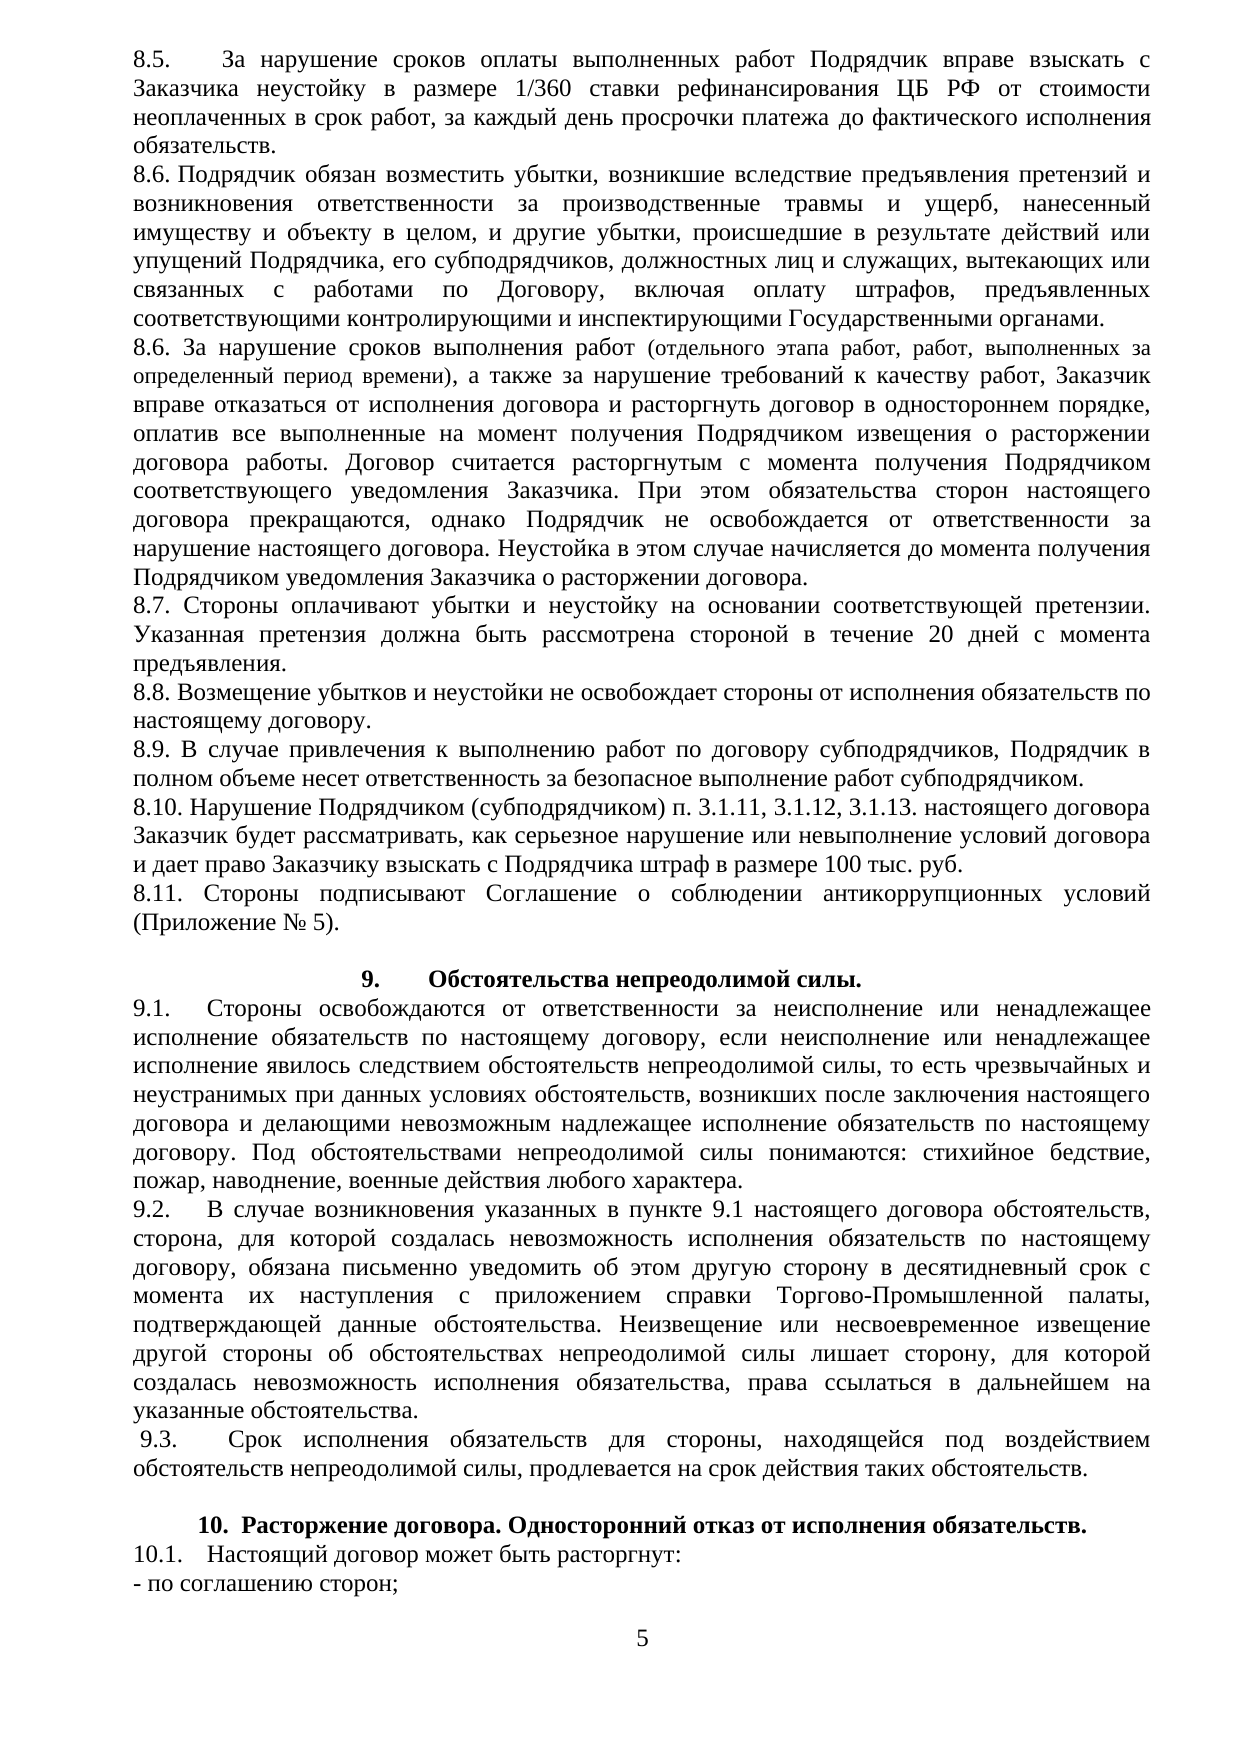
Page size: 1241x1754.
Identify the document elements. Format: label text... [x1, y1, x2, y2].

text 8.9. В случае привлечения к выполнению работ по договору субподрядчиков, Подрядчик в полном объеме несет ответственность за безопасное выполнение работ субподрядчиком. [133, 734, 1152, 792]
text 8.8. Возмещение убытков и неустойки не освобождает стороны от исполнения обязательств по настоящему договору. [133, 677, 1152, 734]
text - по соглашению сторон; [133, 1568, 1152, 1597]
text 8.6. За нарушение сроков выполнения работ (отдельного этапа работ, работ, выполненных за определенный период времени), а также за нарушение требований к качеству работ, Заказчик вправе отказаться от исполнения договора и расторгнуть договор в одностороннем порядке, оплатив все выполненные на момент получения Подрядчиком извещения о расторжении договора работы. Договор считается расторгнутым с момента получения Подрядчиком соответствующего уведомления Заказчика. При этом обязательства сторон настоящего договора прекращаются, однако Подрядчик не освобождается от ответственности за нарушение настоящего договора. Неустойка в этом случае начисляется до момента получения Подрядчиком уведомления Заказчика о расторжении договора. [133, 332, 1152, 591]
list Подрядчик обязан возместить убытки, возникшие вследствие предъявления претензий и возникновения ответственности за производственные травмы и ущерб, нанесенный имуществу и объекту в целом, и другие убытки, происшедшие в результате действий или упущений Подрядчика, его субподрядчиков, должностных лиц и служащих, вытекающих или связанных с работами по Договору, включая оплату штрафов, предъявленных соответствующими контролирующими и инспектирующими Государственными органами. [133, 159, 1152, 332]
list Обстоятельства непреодолимой силы. [133, 964, 1152, 993]
list В случае возникновения указанных в пункте 9.1 настоящего договора обстоятельств, сторона, для которой создалась невозможность исполнения обязательств по настоящему договору, обязана письменно уведомить об этом другую сторону в десятидневный срок с момента их наступления с приложением справки Торгово-Промышленной палаты, подтверждающей данные обстоятельства. Неизвещение или несвоевременное извещение другой стороны об обстоятельствах непреодолимой силы лишает сторону, для которой создалась невозможность исполнения обязательства, права ссылаться в дальнейшем на указанные обстоятельства. [133, 1194, 1152, 1424]
list Расторжение договора. Односторонний отказ от исполнения обязательств. [133, 1511, 1152, 1539]
list Настоящий договор может быть расторгнут: [133, 1539, 1152, 1568]
list За нарушение сроков оплаты выполненных работ Подрядчик вправе взыскать с Заказчика неустойку в размере 1/360 ставки рефинансирования ЦБ РФ от стоимости неоплаченных в срок работ, за каждый день просрочки платежа до фактического исполнения обязательств. [133, 44, 1152, 159]
text 8.10. Нарушение Подрядчиком (субподрядчиком) п. 3.1.11, 3.1.12, 3.1.13. настоящего договора Заказчик будет рассматривать, как серьезное нарушение или невыполнение условий договора и дает право Заказчику взыскать с Подрядчика штраф в размере 100 тыс. руб. [133, 792, 1152, 878]
list Стороны освобождаются от ответственности за неисполнение или ненадлежащее исполнение обязательств по настоящему договору, если неисполнение или ненадлежащее исполнение явилось следствием обстоятельств непреодолимой силы, то есть чрезвычайных и неустранимых при данных условиях обстоятельств, возникших после заключения настоящего договора и делающими невозможным надлежащее исполнение обязательств по настоящему договору. Под обстоятельствами непреодолимой силы понимаются: стихийное бедствие, пожар, наводнение, военные действия любого характера. [133, 993, 1152, 1194]
list Срок исполнения обязательств для стороны, находящейся под воздействием обстоятельств непреодолимой силы, продлевается на срок действия таких обстоятельств. [133, 1424, 1152, 1482]
text 8.11. Стороны подписывают Соглашение о соблюдении антикоррупционных условий (Приложение № 5). [133, 878, 1152, 936]
text 8.7. Стороны оплачивают убытки и неустойку на основании соответствующей претензии. Указанная претензия должна быть рассмотрена стороной в течение 20 дней с момента предъявления. [133, 591, 1152, 677]
